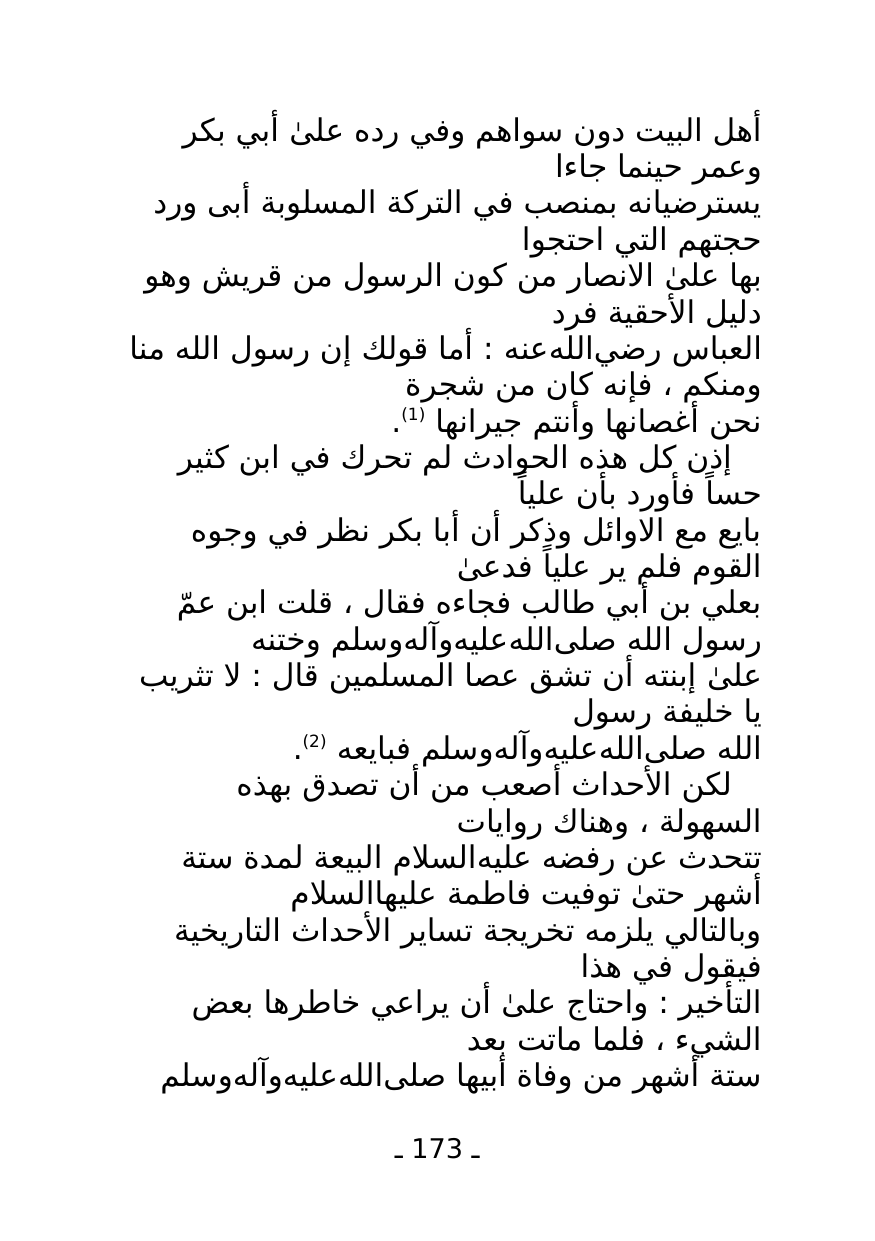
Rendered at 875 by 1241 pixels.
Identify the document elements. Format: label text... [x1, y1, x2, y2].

text أهل البيت دون سواهم وفي رده علىٰ أبي بكر وعمر حينما جاءا يسترضيانه بمنصب في التركة المسلوبة أبى ورد حجتهم التي احتجوا بها علىٰ الانصار من كون الرسول من قريش وهو دليل الأحقية فرد العباس رضي‌الله‌عنه : أما قولك إن رسول الله منا ومنكم ، فإنه كان من شجرة نحن أغصانها وأنتم جيرانها (1). [112, 112, 762, 439]
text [112, 767, 762, 1094]
text إذن كل هذه الحوادث لم تحرك في ابن كثير حساً فأورد بأن علياً بايع مع الاوائل وذكر أن أبا بكر نظر في وجوه القوم فلم ير علياً فدعىٰ بعلي بن أبي طالب فجاءه فقال ، قلت ابن عمّ رسول الله صلى‌الله‌عليه‌وآله‌وسلم وختنه علىٰ إبنته أن تشق عصا المسلمين قال : لا تثريب يا خليفة رسول الله صلى‌الله‌عليه‌وآله‌وسلم فبايعه (2). [112, 439, 762, 767]
